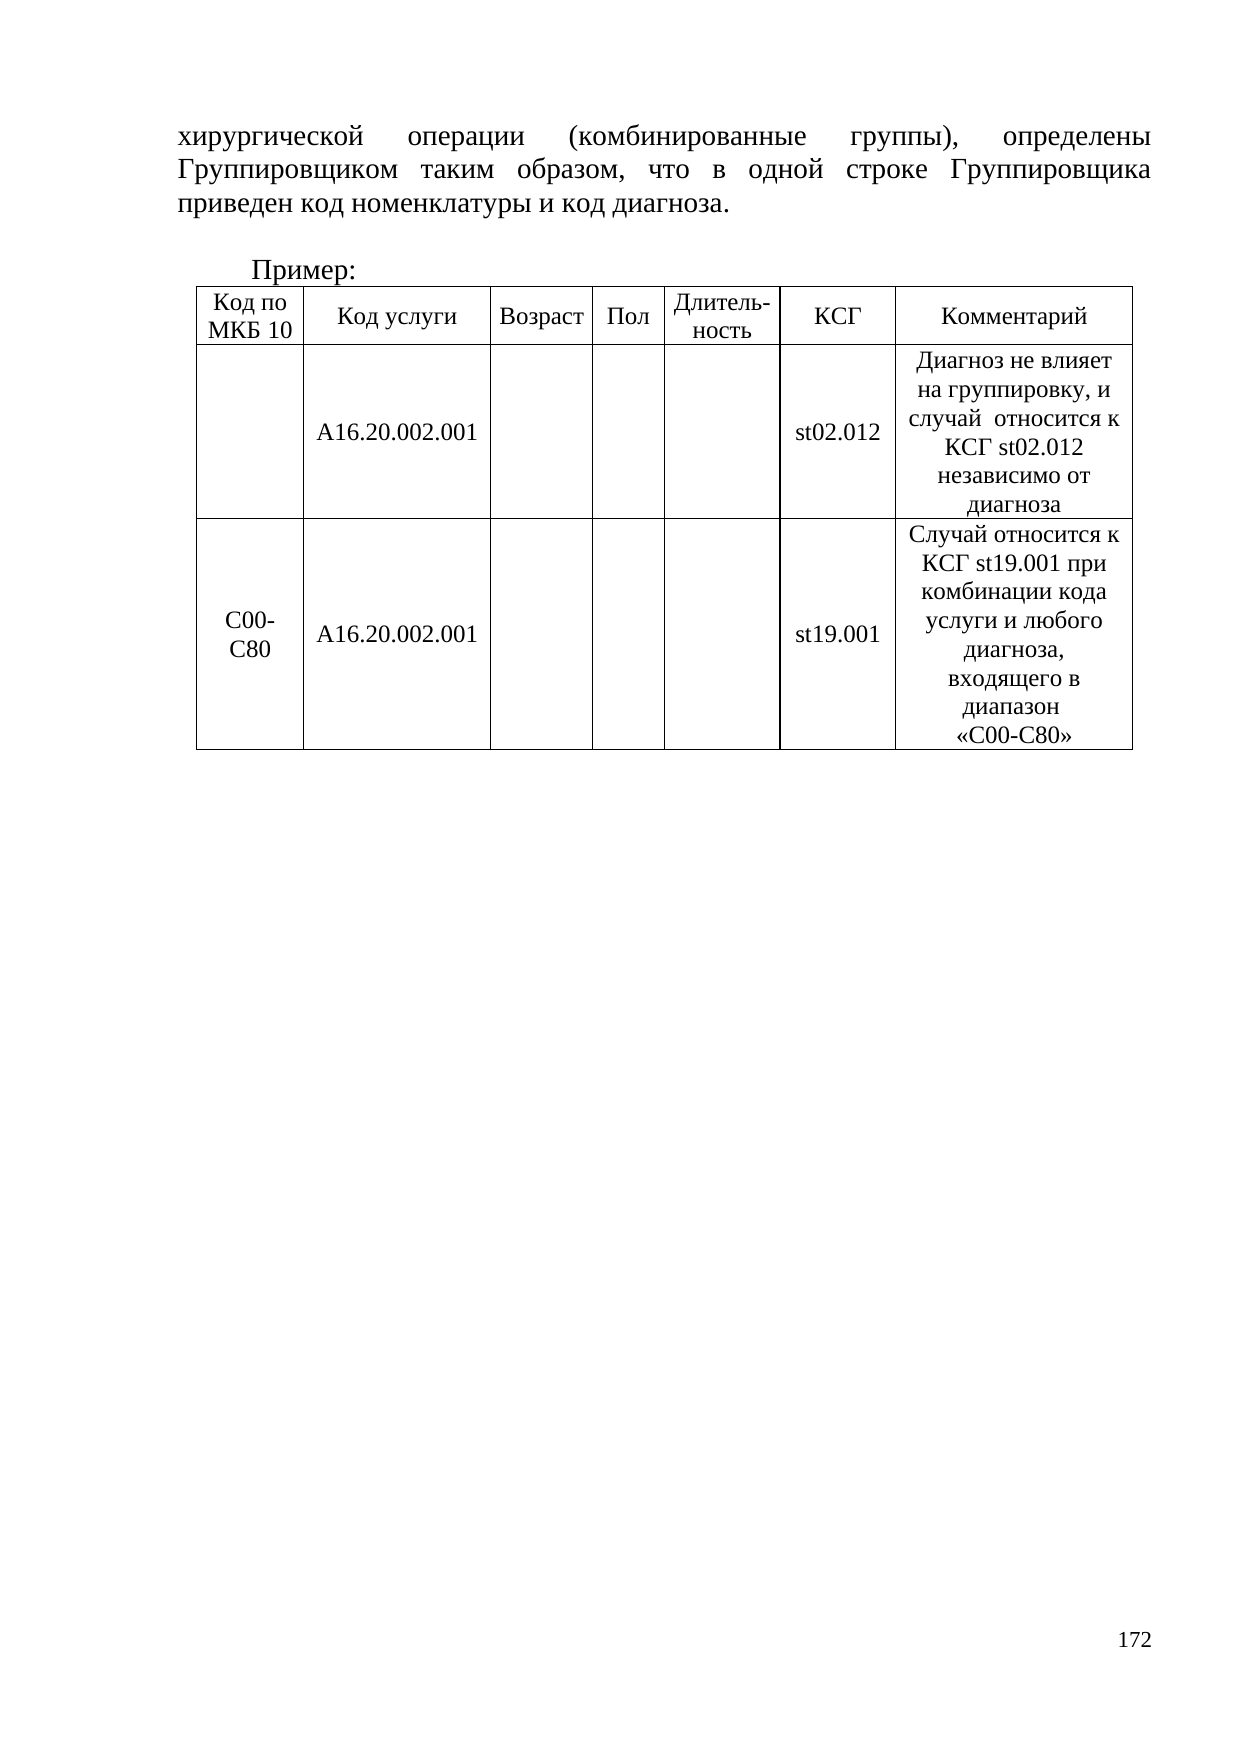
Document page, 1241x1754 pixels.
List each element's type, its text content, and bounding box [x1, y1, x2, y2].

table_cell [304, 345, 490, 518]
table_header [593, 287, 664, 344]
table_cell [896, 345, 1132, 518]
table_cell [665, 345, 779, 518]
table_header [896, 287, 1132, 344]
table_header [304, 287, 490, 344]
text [177, 118, 1152, 219]
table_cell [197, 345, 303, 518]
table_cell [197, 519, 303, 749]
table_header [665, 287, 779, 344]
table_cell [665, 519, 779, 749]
text Пример: [177, 252, 1152, 286]
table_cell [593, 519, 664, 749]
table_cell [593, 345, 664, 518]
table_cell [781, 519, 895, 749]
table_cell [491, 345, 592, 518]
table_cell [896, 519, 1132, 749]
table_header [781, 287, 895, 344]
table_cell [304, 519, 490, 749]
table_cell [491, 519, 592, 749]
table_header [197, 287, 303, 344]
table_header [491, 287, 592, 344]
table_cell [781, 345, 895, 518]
